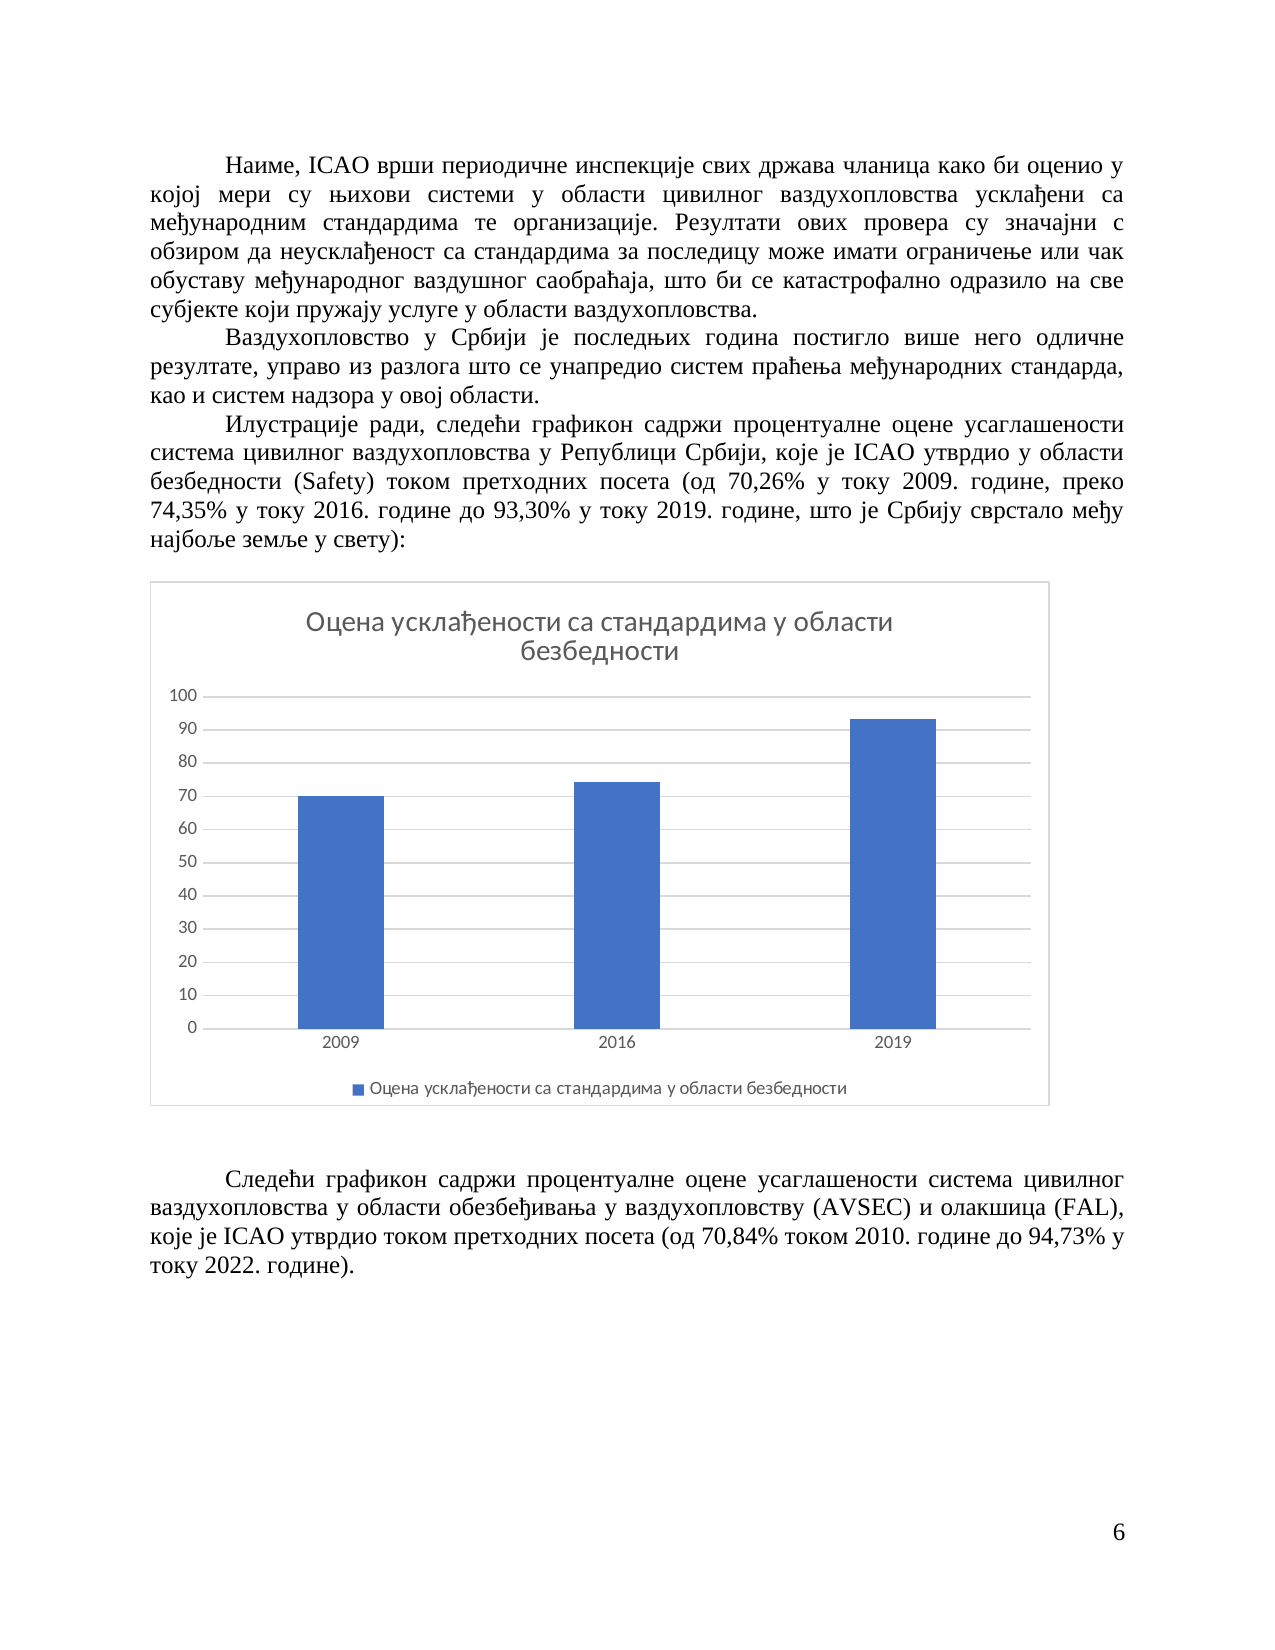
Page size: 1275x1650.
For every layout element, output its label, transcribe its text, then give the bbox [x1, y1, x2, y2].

text Наиме, ICAO врши периодичне инспекције свих држава чланица како би оценио у којој мери су њихови системи у области цивилног ваздухопловства усклађени са међународним стандардима те организације. Резултати ових провера су значајни с обзиром да неусклађеност са стандардима за последицу може имати ограничење или чак обуставу међународног ваздушног саобраћаја, што би се катастрофално одразило на све субјекте који пружају услуге у области ваздухопловства. [150, 150, 1125, 322]
text Следећи графикон садржи процентуалне оцене усаглашености система цивилног ваздухопловства у области обезбеђивања у ваздухопловству (AVSEC) и олакшица (FAL), које је ICAO утврдио током претходних посета (од 70,84% током 2010. године до 94,73% у току 2022. године). [150, 1164, 1125, 1279]
text Ваздухопловство у Србији је последњих година постигло више него одличне резултате, управо из разлога што се унапредио систем праћења међународних стандарда, као и систем надзора у овој области. [150, 322, 1125, 409]
text Илустрације ради, следећи графикон садржи процентуалне оцене усаглашености система цивилног ваздухопловства у Републици Србији, које је ICAO утврдио у области безбедности (Safety) током претходних посета (од 70,26% у току 2009. године, преко 74,35% у току 2016. године до 93,30% у току 2019. године, што је Србију сврстало међу најбоље земље у свету): [150, 409, 1125, 552]
